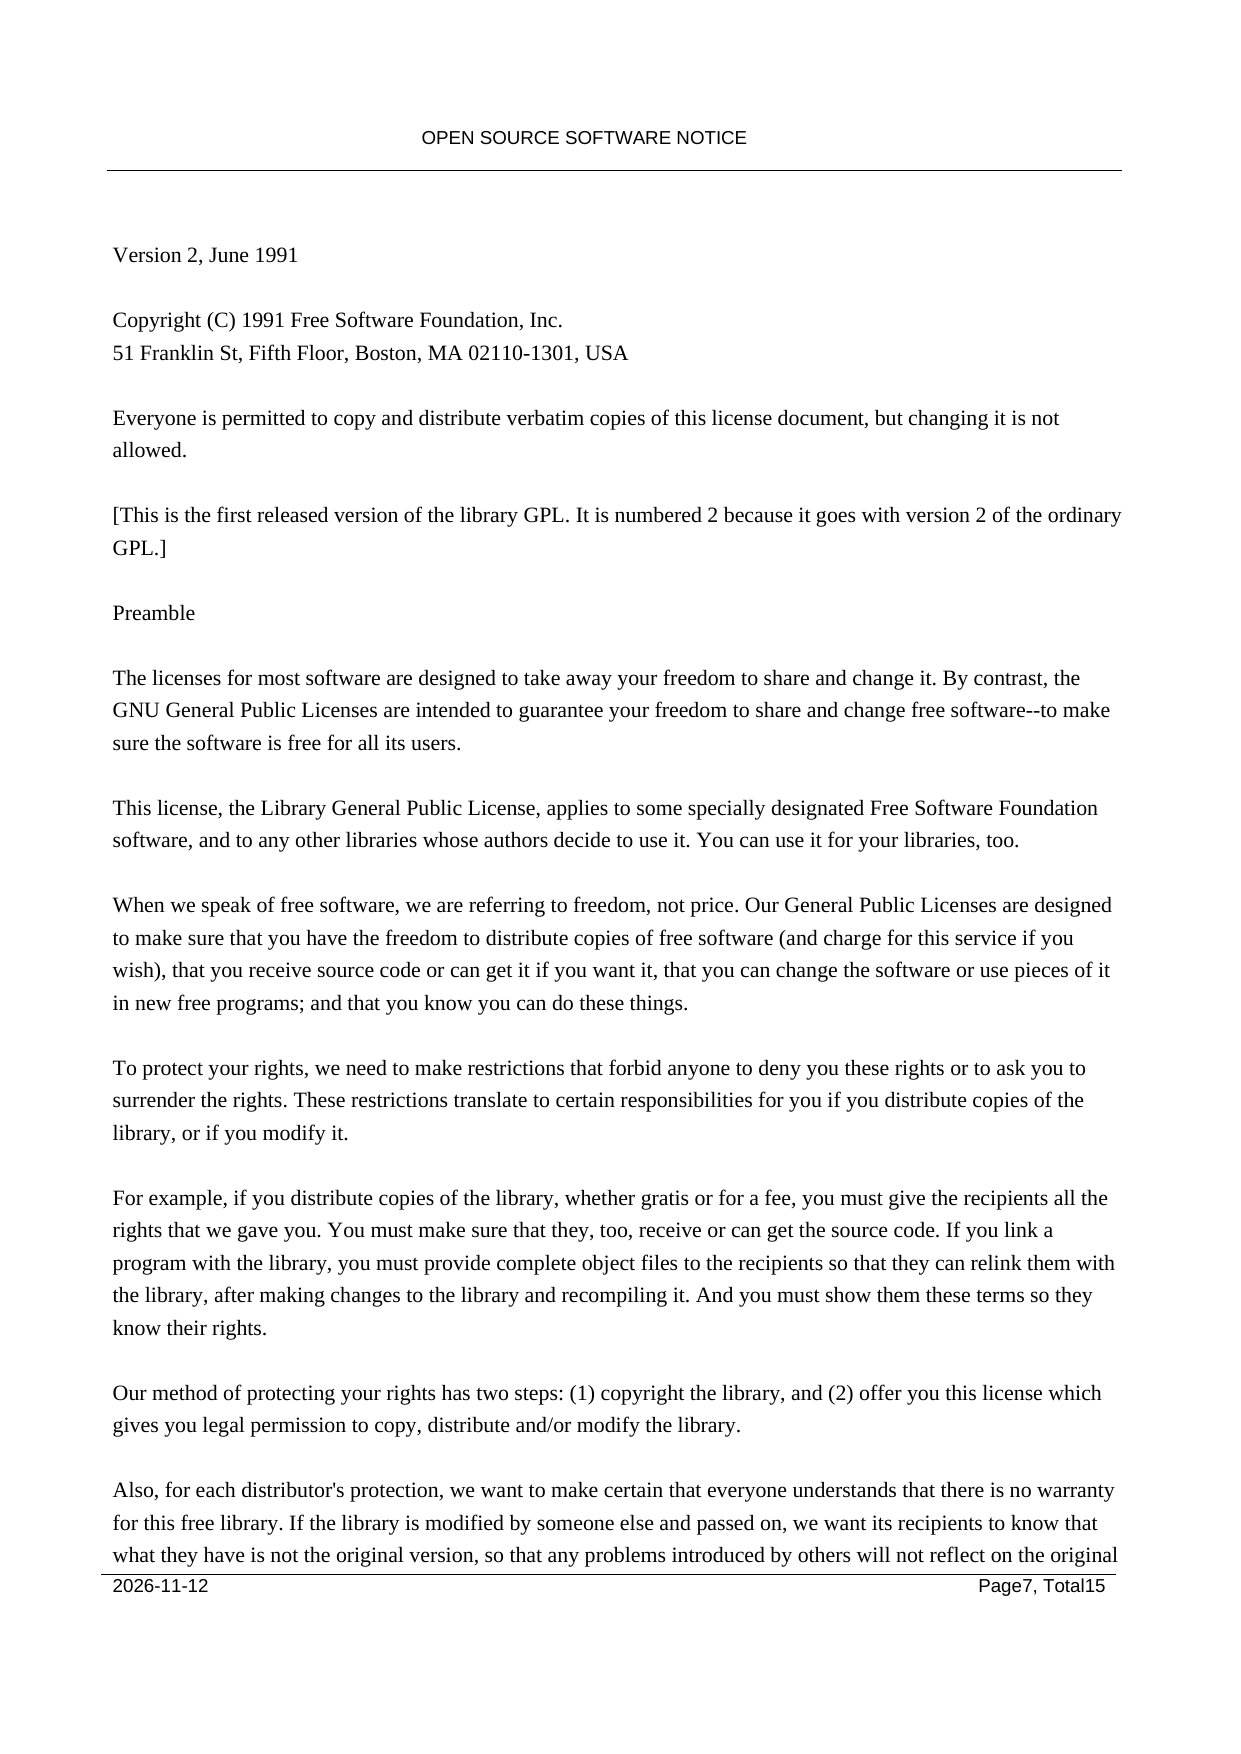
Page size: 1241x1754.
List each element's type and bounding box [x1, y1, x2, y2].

text [112, 206, 1128, 1571]
